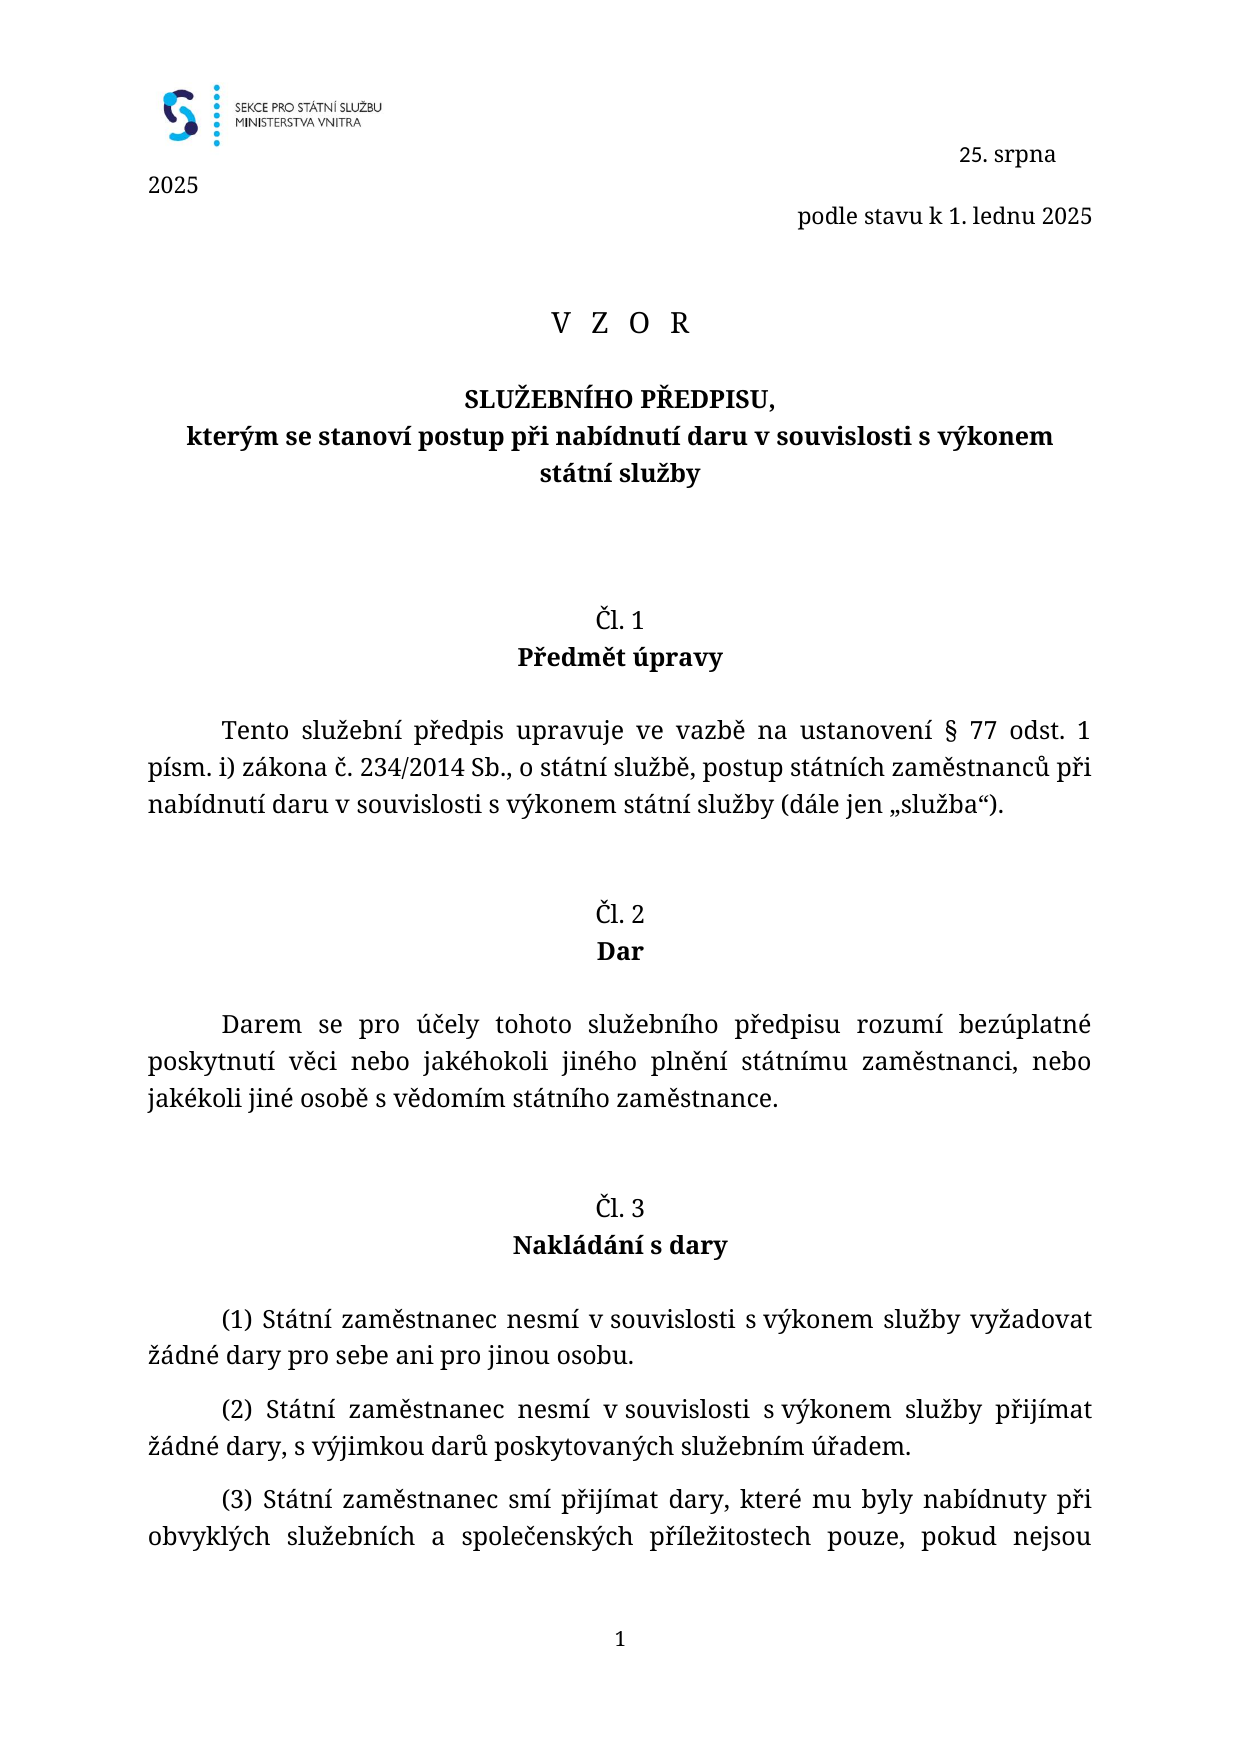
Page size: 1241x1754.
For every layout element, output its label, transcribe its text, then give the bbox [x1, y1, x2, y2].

picture [147, 73, 390, 163]
text Darem se pro účely tohoto služebního předpisu rozumí bezúplatné poskytnutí věci nebo jakéhokoli jiného plnění státnímu zaměstnanci, nebo jakékoli jiné osobě s vědomím státního zaměstnance. [148, 1007, 1093, 1115]
text Dar [148, 933, 1093, 968]
text Tento služební předpis upravuje ve vazbě na ustanovení § 77 odst. 1 písm. i) zákona č. 234/2014 Sb., o státní službě, postup státních zaměstnanců při nabídnutí daru v souvislosti s výkonem státní služby (dále jen „služba“). [148, 713, 1093, 821]
text Čl. 3 [148, 1191, 1093, 1225]
text SLUŽEBNÍHO PŘEDPISU, [148, 382, 1093, 416]
text (2) Státní zaměstnanec nesmí v souvislosti s výkonem služby přijímat žádné dary, s výjimkou darů poskytovaných služebním úřadem. [148, 1391, 1093, 1462]
text Nakládání s dary [148, 1228, 1093, 1262]
text kterým se stanoví postup při nabídnutí daru v souvislosti s výkonem státní služby [148, 419, 1093, 489]
text (1) Státní zaměstnanec nesmí v souvislosti s výkonem služby vyžadovat žádné dary pro sebe ani pro jinou osobu. [148, 1301, 1093, 1372]
text V Z O R [148, 302, 1093, 342]
text Čl. 2 [148, 897, 1093, 931]
text Předmět úpravy [148, 639, 1093, 673]
text Čl. 1 [148, 603, 1093, 637]
